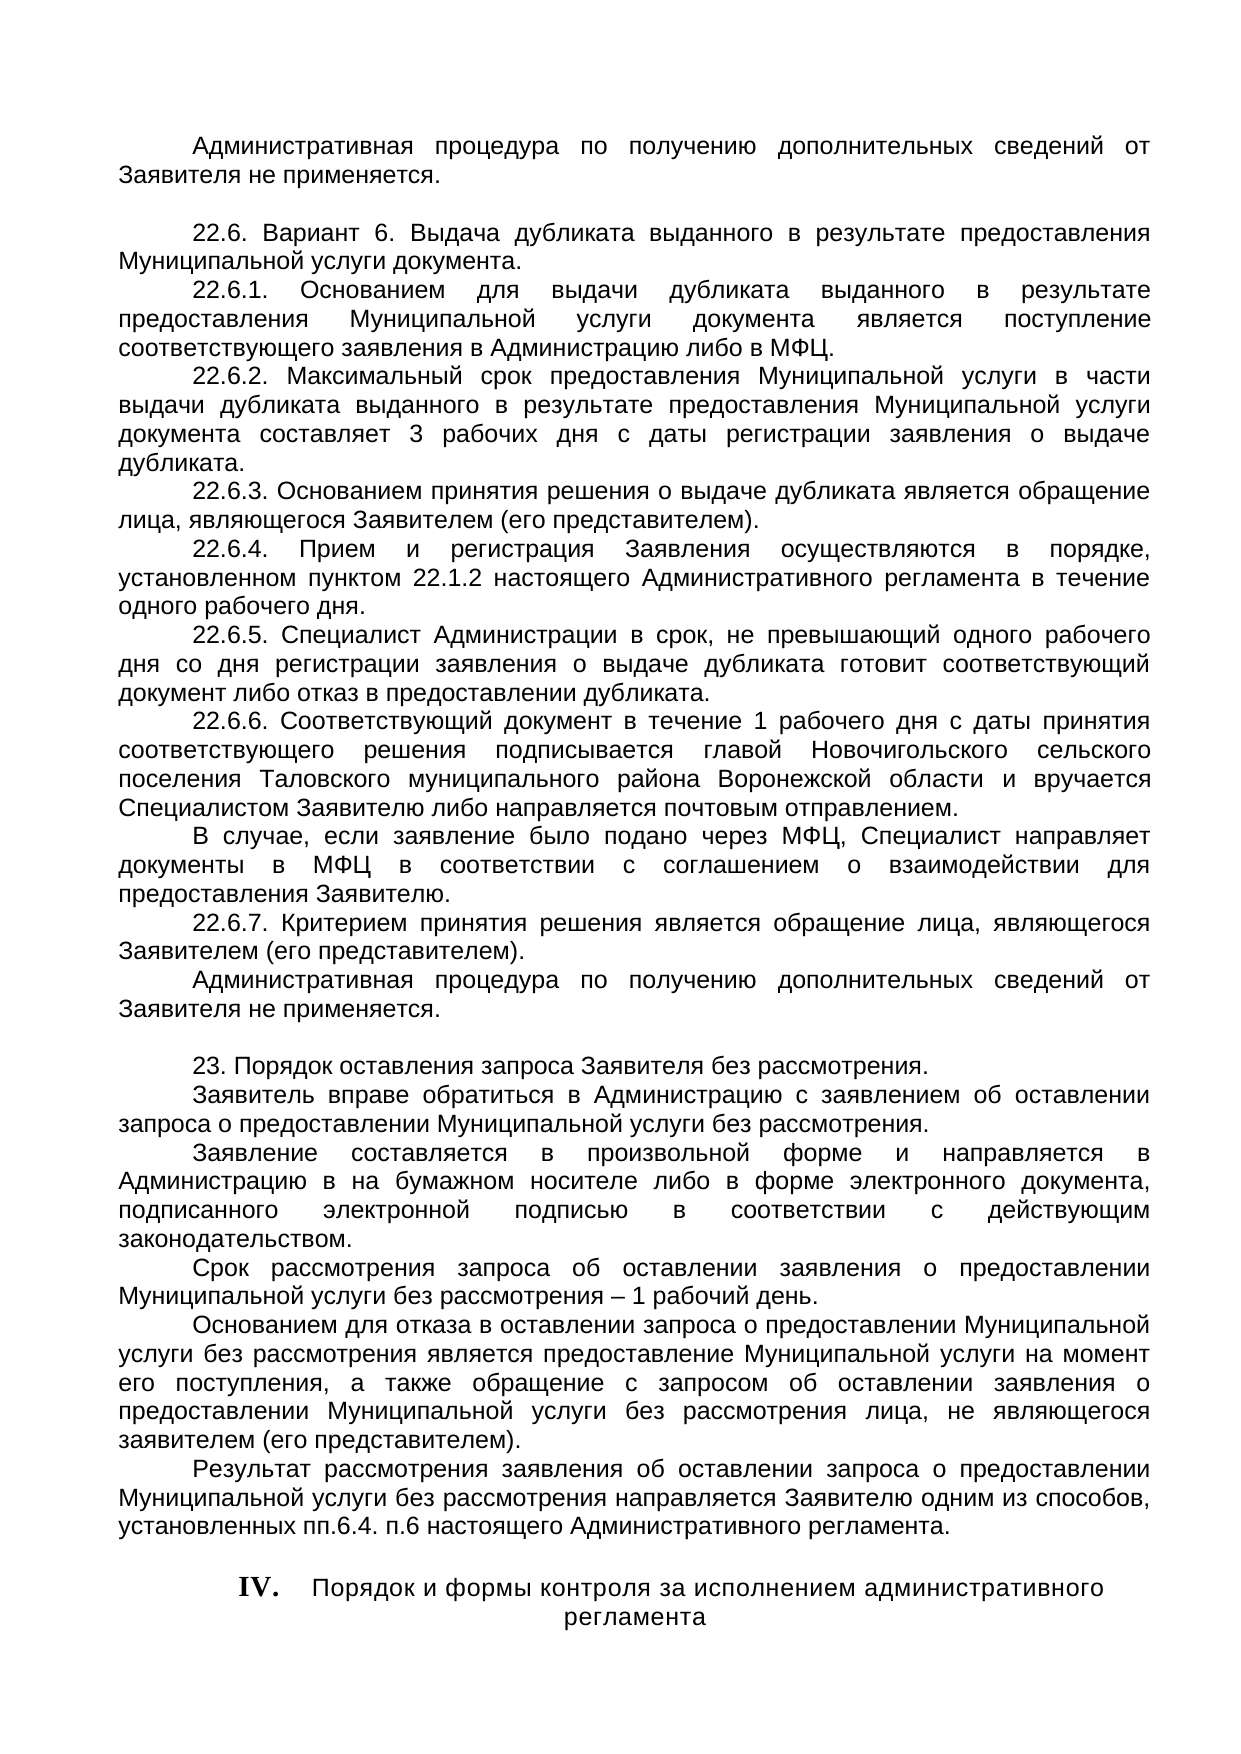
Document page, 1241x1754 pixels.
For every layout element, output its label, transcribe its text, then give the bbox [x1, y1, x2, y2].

text 22.6.5. Специалист Администрации в срок, не превышающий одного рабочего дня со дня регистрации заявления о выдаче дубликата готовит соответствующий документ либо отказ в предоставлении дубликата. [118, 620, 1152, 706]
list Порядок и формы контроля за исполнением административного регламента [118, 1569, 1152, 1631]
text Заявитель вправе обратиться в Администрацию с заявлением об оставлении запроса о предоставлении Муниципальной услуги без рассмотрения. [118, 1080, 1152, 1138]
text 22.6.2. Максимальный срок предоставления Муниципальной услуги в части выдачи дубликата выданного в результате предоставления Муниципальной услуги документа составляет 3 рабочих дня с даты регистрации заявления о выдаче дубликата. [118, 361, 1152, 476]
text 22.6.7. Критерием принятия решения является обращение лица, являющегося Заявителем (его представителем). [118, 908, 1152, 965]
text Основанием для отказа в оставлении запроса о предоставлении Муниципальной услуги без рассмотрения является предоставление Муниципальной услуги на момент его поступления, а также обращение с запросом об оставлении заявления о предоставлении Муниципальной услуги без рассмотрения лица, не являющегося заявителем (его представителем). [118, 1310, 1152, 1454]
list 22.6. Вариант 6. Выдача дубликата выданного в результате предоставления Муниципальной услуги документа. [118, 218, 1152, 275]
text Административная процедура по получению дополнительных сведений от Заявителя не применяется. [118, 131, 1152, 189]
text 22.6.3. Основанием принятия решения о выдаче дубликата является обращение лица, являющегося Заявителем (его представителем). [118, 476, 1152, 534]
text Заявление составляется в произвольной форме и направляется в Администрацию в на бумажном носителе либо в форме электронного документа, подписанного электронной подписью в соответствии с действующим законодательством. [118, 1138, 1152, 1253]
text Результат рассмотрения заявления об оставлении запроса о предоставлении Муниципальной услуги без рассмотрения направляется Заявителю одним из способов, установленных пп.6.4. п.6 настоящего Административного регламента. [118, 1454, 1152, 1540]
text 22.6.4. Прием и регистрация Заявления осуществляются в порядке, установленном пунктом 22.1.2 настоящего Административного регламента в течение одного рабочего дня. [118, 534, 1152, 620]
text 22.6.6. Соответствующий документ в течение 1 рабочего дня с даты принятия соответствующего решения подписывается главой Новочигольского сельского поселения Таловского муниципального района Воронежской области и вручается Специалистом Заявителю либо направляется почтовым отправлением. [118, 706, 1152, 821]
text Срок рассмотрения запроса об оставлении заявления о предоставлении Муниципальной услуги без рассмотрения – 1 рабочий день. [118, 1253, 1152, 1310]
text 22.6.1. Основанием для выдачи дубликата выданного в результате предоставления Муниципальной услуги документа является поступление соответствующего заявления в Администрацию либо в МФЦ. [118, 275, 1152, 361]
text Административная процедура по получению дополнительных сведений от Заявителя не применяется. [118, 965, 1152, 1023]
text 23. Порядок оставления запроса Заявителя без рассмотрения. [118, 1051, 1152, 1080]
text В случае, если заявление было подано через МФЦ, Специалист направляет документы в МФЦ в соответствии с соглашением о взаимодействии для предоставления Заявителю. [118, 821, 1152, 908]
